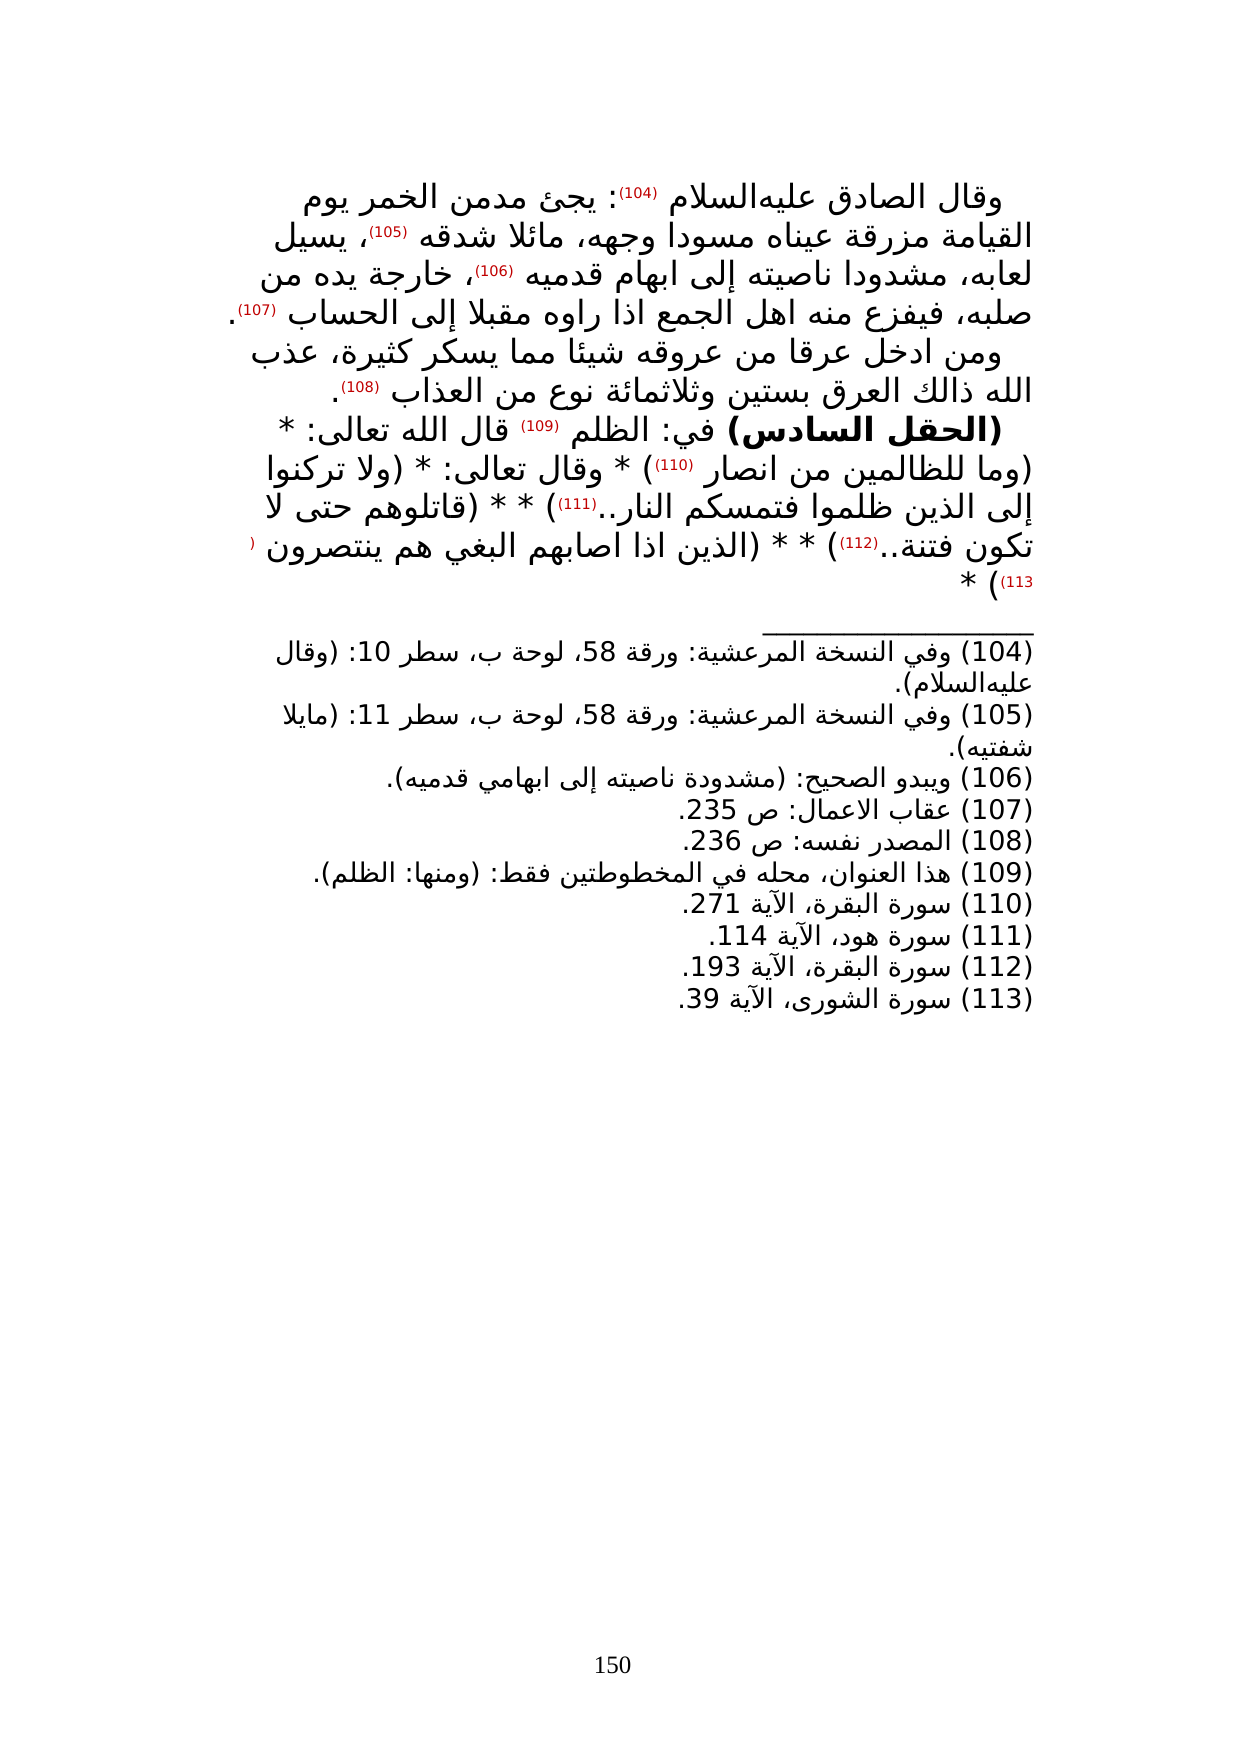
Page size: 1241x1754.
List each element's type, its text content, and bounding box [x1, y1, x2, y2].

text (108) المصدر نفسه: ص 236. [222, 826, 1033, 857]
text (113) سورة الشورى، الآية 39. [222, 983, 1033, 1015]
text (104) وفي النسخة المرعشية: ورقة 58، لوحة ب، سطر 10: (وقال عليه‌السلام). [222, 636, 1033, 699]
text (111) سورة هود، الآية 114. [222, 920, 1033, 952]
text ____________________ [222, 604, 1033, 636]
text (106) ويبدو الصحيح: (مشدودة ناصيته إلى ابهامي قدميه). [222, 762, 1033, 794]
text (الحقل السادس) في: الظلم (109) قال الله تعالى: * (وما للظالمين من انصار (110)) * وقال تعالى: * (ولا تركنوا إلى الذين ظلموا فتمسكم النار..(111)) * * (قاتلوهم حتى لا تكون فتنة..(112)) * * (الذين اذا اصابهم البغي هم ينتصرون (113)) * [222, 410, 1033, 604]
text ومن ادخل عرقا من عروقه شيئا مما يسكر كثيرة، عذب الله ذالك العرق بستين وثلاثمائة نوع من العذاب (108). [222, 333, 1033, 410]
text (110) سورة البقرة، الآية 271. [222, 889, 1033, 920]
text (112) سورة البقرة، الآية 193. [222, 952, 1033, 983]
text وقال الصادق عليه‌السلام (104): يجئ مدمن الخمر يوم القيامة مزرقة عيناه مسودا وجهه، مائلا شدقه (105)، يسيل لعابه، مشدودا ناصيته إلى ابهام قدميه (106)، خارجة يده من صلبه، فيفزع منه اهل الجمع اذا راوه مقبلا إلى الحساب (107). [222, 177, 1033, 333]
text (107) عقاب الاعمال: ص 235. [222, 794, 1033, 826]
text (109) هذا العنوان، محله في المخطوطتين فقط: (ومنها: الظلم). [222, 857, 1033, 889]
text (105) وفي النسخة المرعشية: ورقة 58، لوحة ب، سطر 11: (مايلا شفتيه). [222, 699, 1033, 762]
